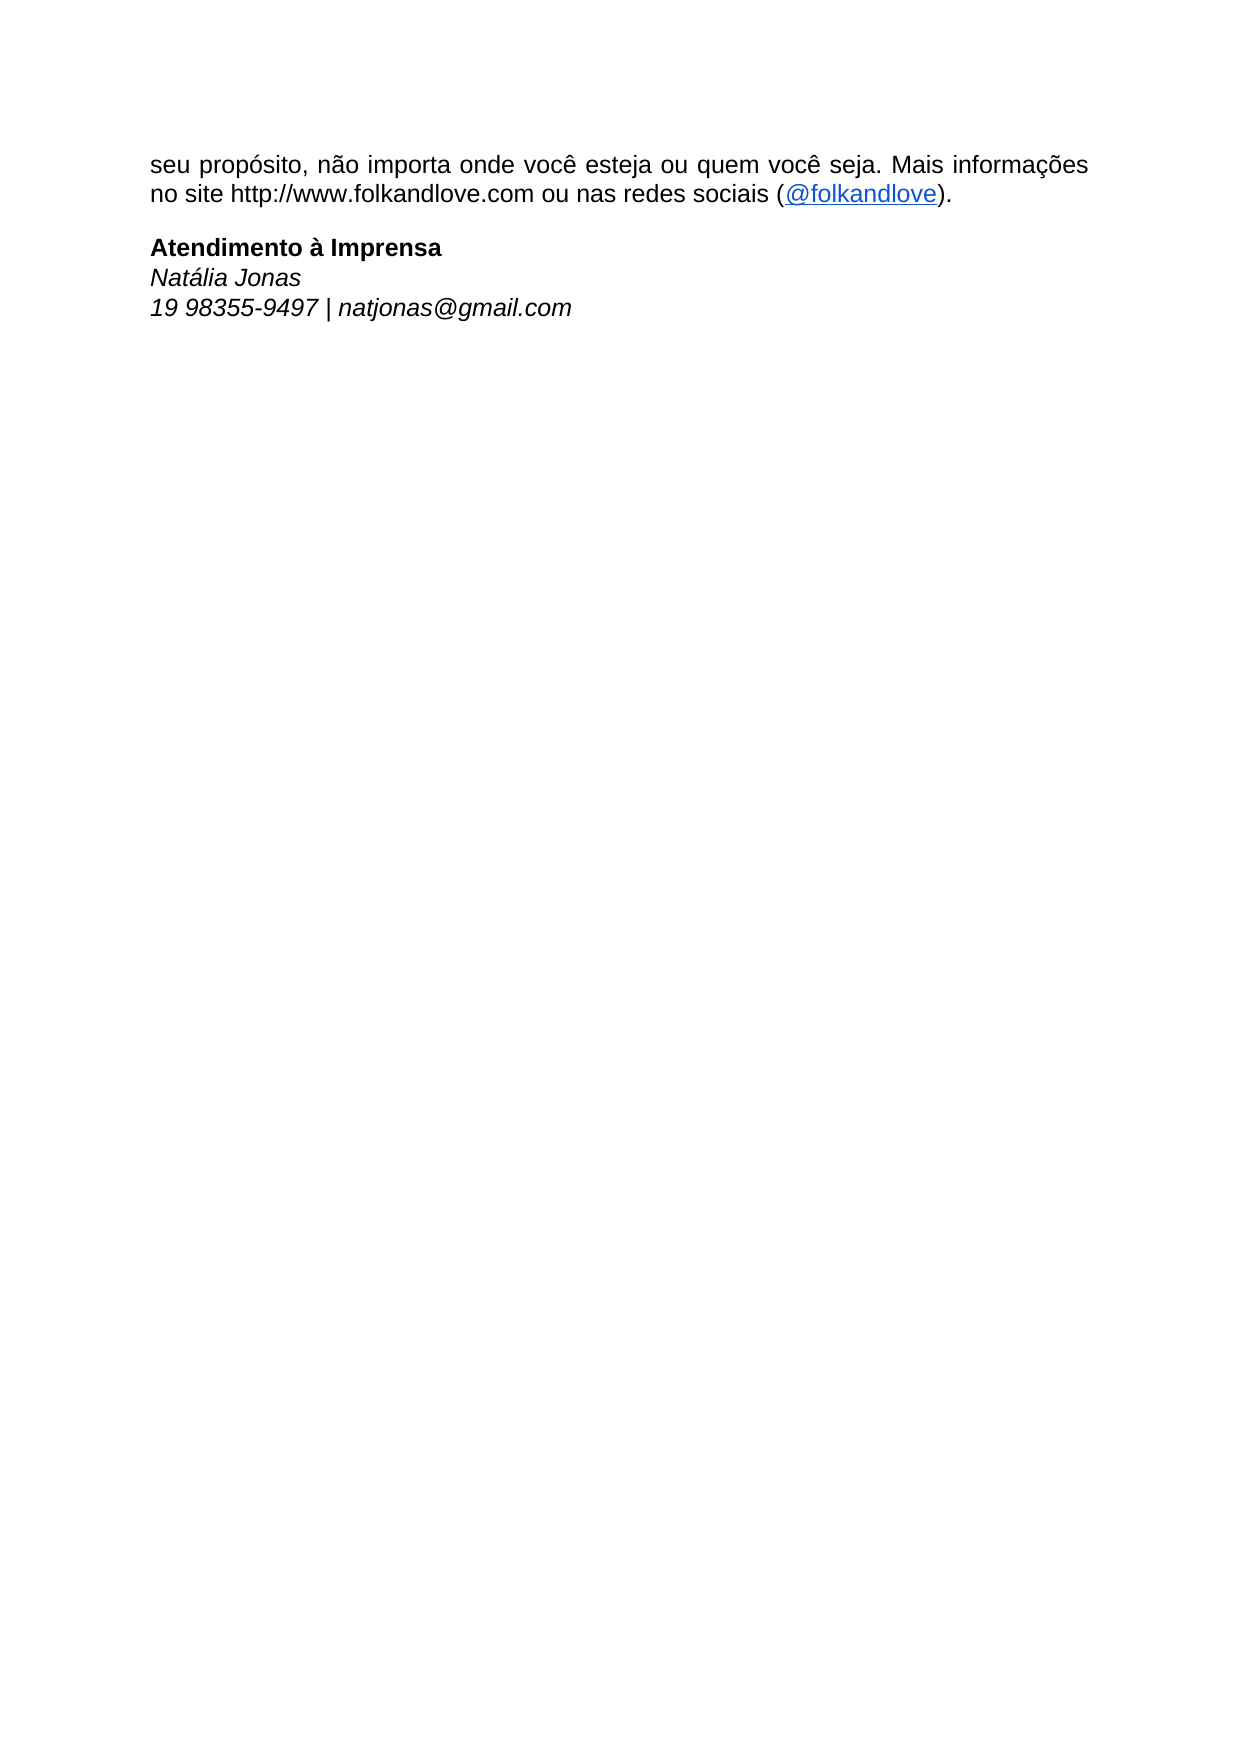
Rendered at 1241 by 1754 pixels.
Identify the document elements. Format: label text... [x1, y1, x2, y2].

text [150, 150, 1090, 207]
text Atendimento à Imprensa Natália Jonas 19 98355-9497 | natjonas@gmail.com [150, 232, 1090, 322]
